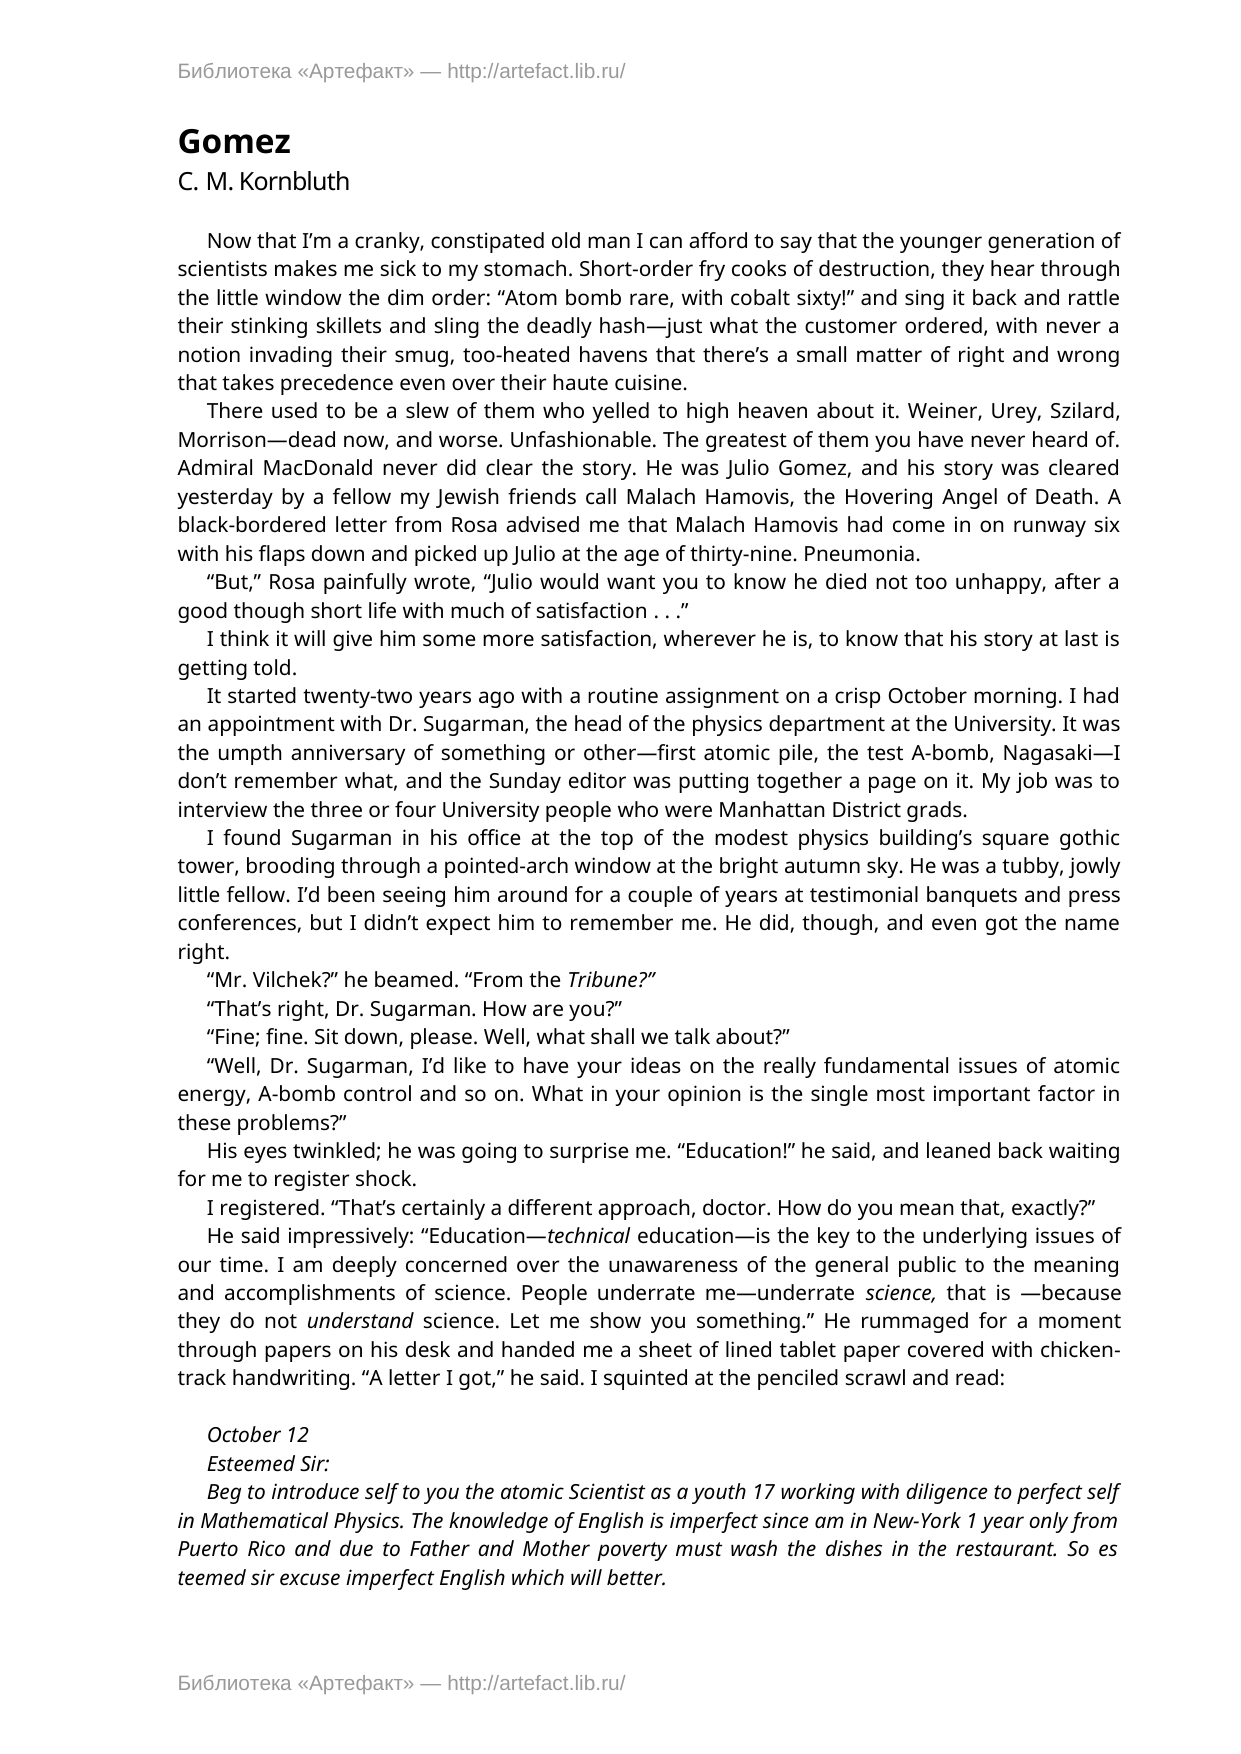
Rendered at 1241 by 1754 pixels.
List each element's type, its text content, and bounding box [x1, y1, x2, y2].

text Now that I’m a cranky, constipated old man I can afford to say that the younger generation of scientists makes me sick to my stomach. Short-order fry cooks of destruction, they hear through the little window the dim order: “Atom bomb rare, with cobalt sixty!” and sing it back and rattle their stinking skillets and sling the deadly hash—just what the customer ordered, with never a notion invading their smug, too-heated havens that there’s a small matter of right and wrong that takes precedence even over their haute cuisine. [177, 226, 1122, 397]
subtitle C. M. Kornbluth [177, 163, 1122, 198]
text “Mr. Vilchek?” he beamed. “From the Tribune?” [177, 965, 1122, 994]
text I found Sugarman in his office at the top of the modest physics building’s square gothic tower, brooding through a pointed-arch window at the bright autumn sky. He was a tubby, jowly little fellow. I’d been seeing him around for a couple of years at testimonial banquets and press conferences, but I didn’t expect him to remember me. He did, though, and even got the name right. [177, 823, 1122, 965]
text Beg to introduce self to you the atomic Scientist as a youth 17 working with diligence to perfect self in Mathematical Physics. The knowledge of English is imperfect since am in New-York 1 year only from Puerto Rico and due to Father and Mother poverty must wash the dishes in the restaurant. So es teemed sir excuse imperfect English which will better. [177, 1477, 1122, 1591]
text I think it will give him some more satisfaction, wherever he is, to know that his story at last is getting told. [177, 624, 1122, 681]
text “But,” Rosa painfully wrote, “Julio would want you to know he died not too unhappy, after a good though short life with much of satisfaction . . .” [177, 567, 1122, 624]
text “Well, Dr. Sugarman, I’d like to have your ideas on the really fundamental issues of atomic energy, A-bomb control and so on. What in your opinion is the single most important factor in these problems?” [177, 1051, 1122, 1136]
text Gomez [177, 118, 1122, 163]
text October 12 [177, 1420, 1122, 1449]
text It started twenty-two years ago with a routine assignment on a crisp October morning. I had an appointment with Dr. Sugarman, the head of the physics department at the University. It was the umpth anniversary of something or other—first atomic pile, the test A-bomb, Nagasaki—I don’t remember what, and the Sunday editor was putting together a page on it. My job was to interview the three or four University people who were Manhattan District grads. [177, 681, 1122, 823]
text His eyes twinkled; he was going to surprise me. “Education!” he said, and leaned back waiting for me to register shock. [177, 1136, 1122, 1193]
text He said impressively: “Education—technical education—is the key to the underlying issues of our time. I am deeply concerned over the unawareness of the general public to the meaning and accomplishments of science. People underrate me—underrate science, that is —because they do not understand science. Let me show you something.” He rummaged for a moment through papers on his desk and handed me a sheet of lined tablet paper covered with chicken-track handwriting. “A letter I got,” he said. I squinted at the penciled scrawl and read: [177, 1221, 1122, 1392]
text I registered. “That’s certainly a different approach, doctor. How do you mean that, exactly?” [177, 1193, 1122, 1221]
text Esteemed Sir: [177, 1449, 1122, 1477]
text There used to be a slew of them who yelled to high heaven about it. Weiner, Urey, Szilard, Morrison—dead now, and worse. Unfashionable. The greatest of them you have never heard of. Admiral MacDonald never did clear the story. He was Julio Gomez, and his story was cleared yesterday by a fellow my Jewish friends call Malach Hamovis, the Hovering Angel of Death. A black-bordered letter from Rosa advised me that Malach Hamovis had come in on runway six with his flaps down and picked up Julio at the age of thirty-nine. Pneumonia. [177, 397, 1122, 567]
text “That’s right, Dr. Sugarman. How are you?” [177, 994, 1122, 1022]
text “Fine; fine. Sit down, please. Well, what shall we talk about?” [177, 1022, 1122, 1051]
